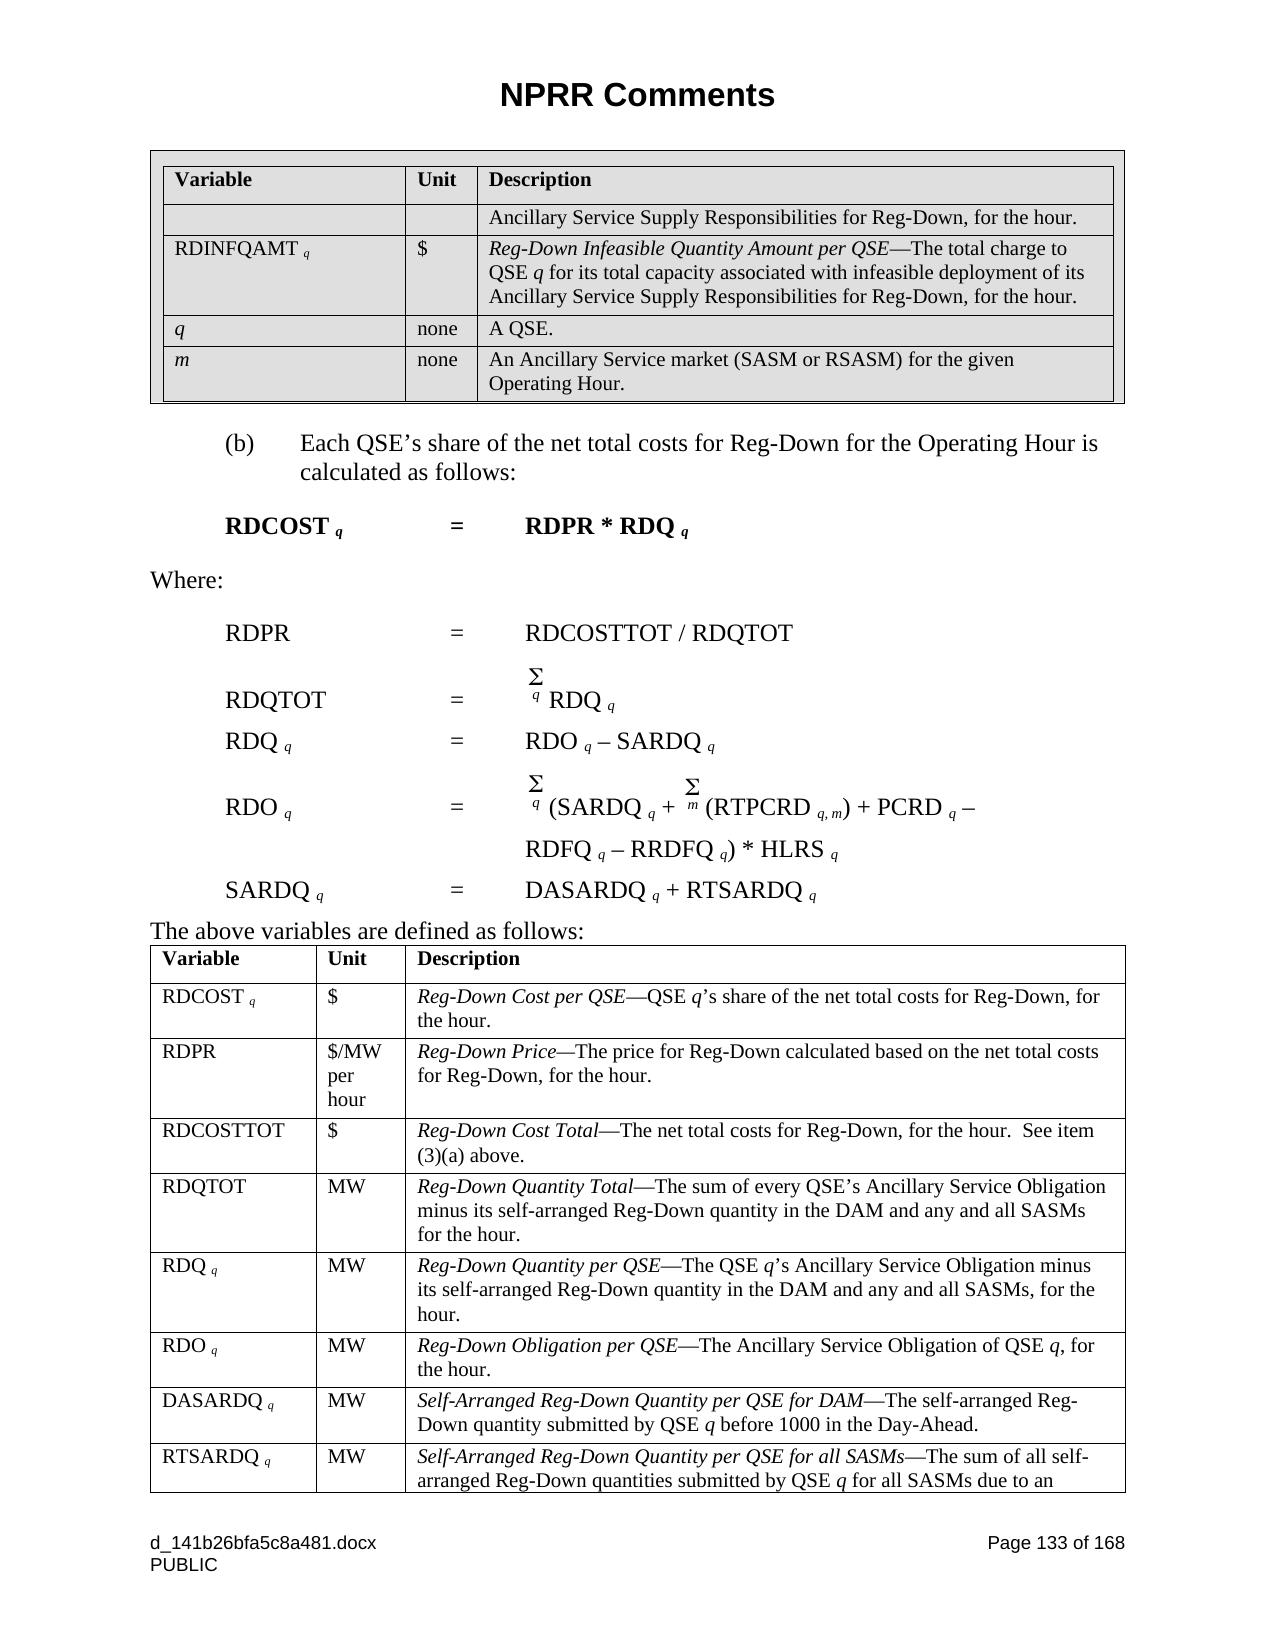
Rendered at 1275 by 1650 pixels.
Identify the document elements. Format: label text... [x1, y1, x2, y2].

table_cell Reg-Down Quantity Total—The sum of every QSE’s Ancillary Service Obligation minus its self-arranged Reg-Down quantity in the DAM and any and all SASMs for the hour. [406, 1174, 1125, 1252]
table_cell RDQ q [151, 1253, 316, 1332]
table_cell RDCOST q [151, 984, 316, 1038]
table_cell Reg-Down Cost Total—The net total costs for Reg-Down, for the hour. See item (3)(a) above. [406, 1119, 1125, 1173]
table_header Description [406, 946, 1125, 982]
table_cell RDQTOT [151, 1174, 316, 1252]
table_cell DASARDQ q [151, 1388, 316, 1443]
table_cell $ [317, 1119, 405, 1173]
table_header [151, 151, 1124, 402]
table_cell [406, 1444, 1125, 1492]
table_cell Reg-Down Obligation per QSE—The Ancillary Service Obligation of QSE q, for the hour. [406, 1333, 1125, 1387]
text RDQTOT = RDQ q [225, 660, 1125, 713]
text RDPR = RDCOSTTOT / RDQTOT [225, 618, 1125, 647]
text SARDQ q = DASARDQ q + RTSARDQ q [225, 875, 1125, 904]
table_cell Reg-Down Quantity per QSE—The QSE q’s Ancillary Service Obligation minus its self-arranged Reg-Down quantity in the DAM and any and all SASMs, for the hour. [406, 1253, 1125, 1332]
table_header Variable [151, 946, 316, 982]
text RDFQ q – RRDFQ q) * HLRS q [225, 834, 1125, 862]
table_cell MW [317, 1444, 405, 1492]
table_cell RDPR [151, 1039, 316, 1117]
table_cell $/MW per hour [317, 1039, 405, 1117]
table_cell RTSARDQ q [151, 1444, 316, 1492]
text The above variables are defined as follows: [150, 916, 1125, 945]
table_header Unit [317, 946, 405, 982]
table_cell MW [317, 1388, 405, 1443]
text RDQ q = RDO q – SARDQ q [225, 726, 1125, 755]
table_cell MW [317, 1253, 405, 1332]
table_cell MW [317, 1174, 405, 1252]
table_cell MW [317, 1333, 405, 1387]
text RDCOST q = RDPR * RDQ q [225, 511, 1125, 540]
table_cell Self-Arranged Reg-Down Quantity per QSE for DAM—The self-arranged Reg-Down quantity submitted by QSE q before 1000 in the Day-Ahead. [406, 1388, 1125, 1443]
table_cell $ [317, 984, 405, 1038]
text (b) Each QSE’s share of the net total costs for Reg-Down for the Operating Hour is calculated as follows: [225, 428, 1125, 486]
table_cell Reg-Down Price—The price for Reg-Down calculated based on the net total costs for Reg-Down, for the hour. [406, 1039, 1125, 1117]
table_cell RDO q [151, 1333, 316, 1387]
table_cell Reg-Down Cost per QSE—QSE q’s share of the net total costs for Reg-Down, for the hour. [406, 984, 1125, 1038]
text RDO q = (SARDQ q + (RTPCRD q, m) + PCRD q – [225, 767, 1125, 821]
text Where: [150, 565, 1125, 593]
table_cell RDCOSTTOT [151, 1119, 316, 1173]
